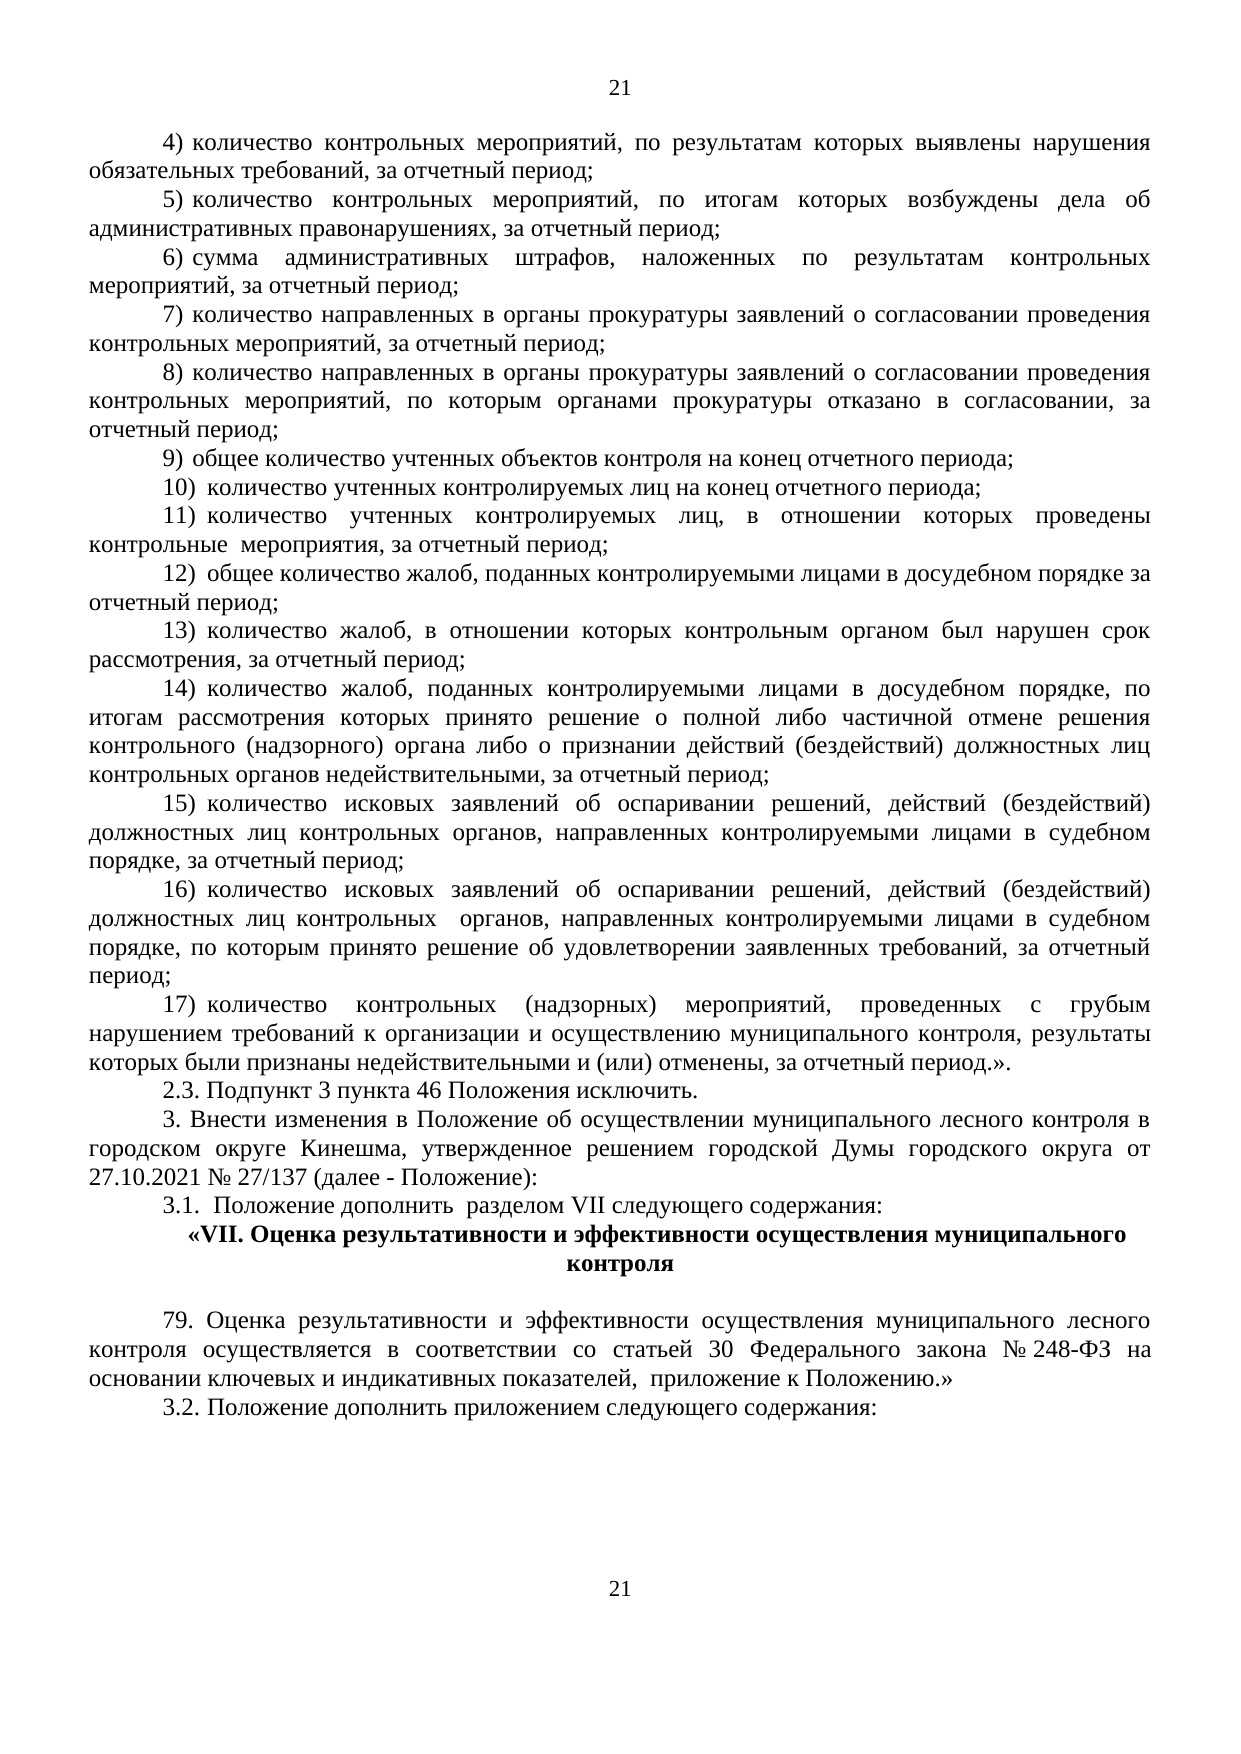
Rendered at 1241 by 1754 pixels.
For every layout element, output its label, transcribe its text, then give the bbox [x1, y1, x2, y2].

list количество учтенных контролируемых лиц на конец отчетного периода; [89, 472, 1152, 500]
text 3. Внести изменения в Положение об осуществлении муниципального лесного контроля в городском округе Кинешма, утвержденное решением городской Думы городского округа от 27.10.2021 № 27/137 (далее - Положение): [89, 1104, 1152, 1190]
list количество жалоб, поданных контролируемыми лицами в досудебном порядке, по итогам рассмотрения которых принято решение о полной либо частичной отмене решения контрольного (надзорного) органа либо о признании действий (бездействий) должностных лиц контрольных органов недействительными, за отчетный период; [89, 673, 1152, 788]
list количество контрольных (надзорных) мероприятий, проведенных с грубым нарушением требований к организации и осуществлению муниципального контроля, результаты которых были признаны недействительными и (или) отменены, за отчетный период.». [89, 989, 1152, 1075]
text 79. Оценка результативности и эффективности осуществления муниципального лесного контроля осуществляется в соответствии со статьей 30 Федерального закона № 248-ФЗ на основании ключевых и индикативных показателей, приложение к Положению.» [89, 1305, 1152, 1392]
list количество жалоб, в отношении которых контрольным органом был нарушен срок рассмотрения, за отчетный период; [89, 615, 1152, 673]
list количество исковых заявлений об оспаривании решений, действий (бездействий) должностных лиц контрольных органов, направленных контролируемыми лицами в судебном порядке, за отчетный период; [89, 788, 1152, 874]
list общее количество жалоб, поданных контролируемыми лицами в досудебном порядке за отчетный период; [89, 558, 1152, 615]
list количество учтенных контролируемых лиц, в отношении которых проведены контрольные мероприятия, за отчетный период; [89, 500, 1152, 558]
list общее количество учтенных объектов контроля на конец отчетного периода; [89, 443, 1152, 472]
text 2.3. Подпункт 3 пункта 46 Положения исключить. [162, 1075, 1152, 1104]
list количество контрольных мероприятий, по результатам которых выявлены нарушения обязательных требований, за отчетный период; [89, 127, 1152, 184]
text «VII. Оценка результативности и эффективности осуществления муниципального контроля [89, 1219, 1152, 1277]
list количество направленных в органы прокуратуры заявлений о согласовании проведения контрольных мероприятий, за отчетный период; [89, 299, 1152, 357]
list количество исковых заявлений об оспаривании решений, действий (бездействий) должностных лиц контрольных органов, направленных контролируемыми лицами в судебном порядке, по которым принято решение об удовлетворении заявленных требований, за отчетный период; [89, 874, 1152, 989]
list количество контрольных мероприятий, по итогам которых возбуждены дела об административных правонарушениях, за отчетный период; [89, 184, 1152, 242]
list Положение дополнить разделом VII следующего содержания: [89, 1190, 1152, 1219]
list количество направленных в органы прокуратуры заявлений о согласовании проведения контрольных мероприятий, по которым органами прокуратуры отказано в согласовании, за отчетный период; [89, 357, 1152, 443]
list сумма административных штрафов, наложенных по результатам контрольных мероприятий, за отчетный период; [89, 242, 1152, 299]
list Положение дополнить приложением следующего содержания: [89, 1392, 1152, 1420]
